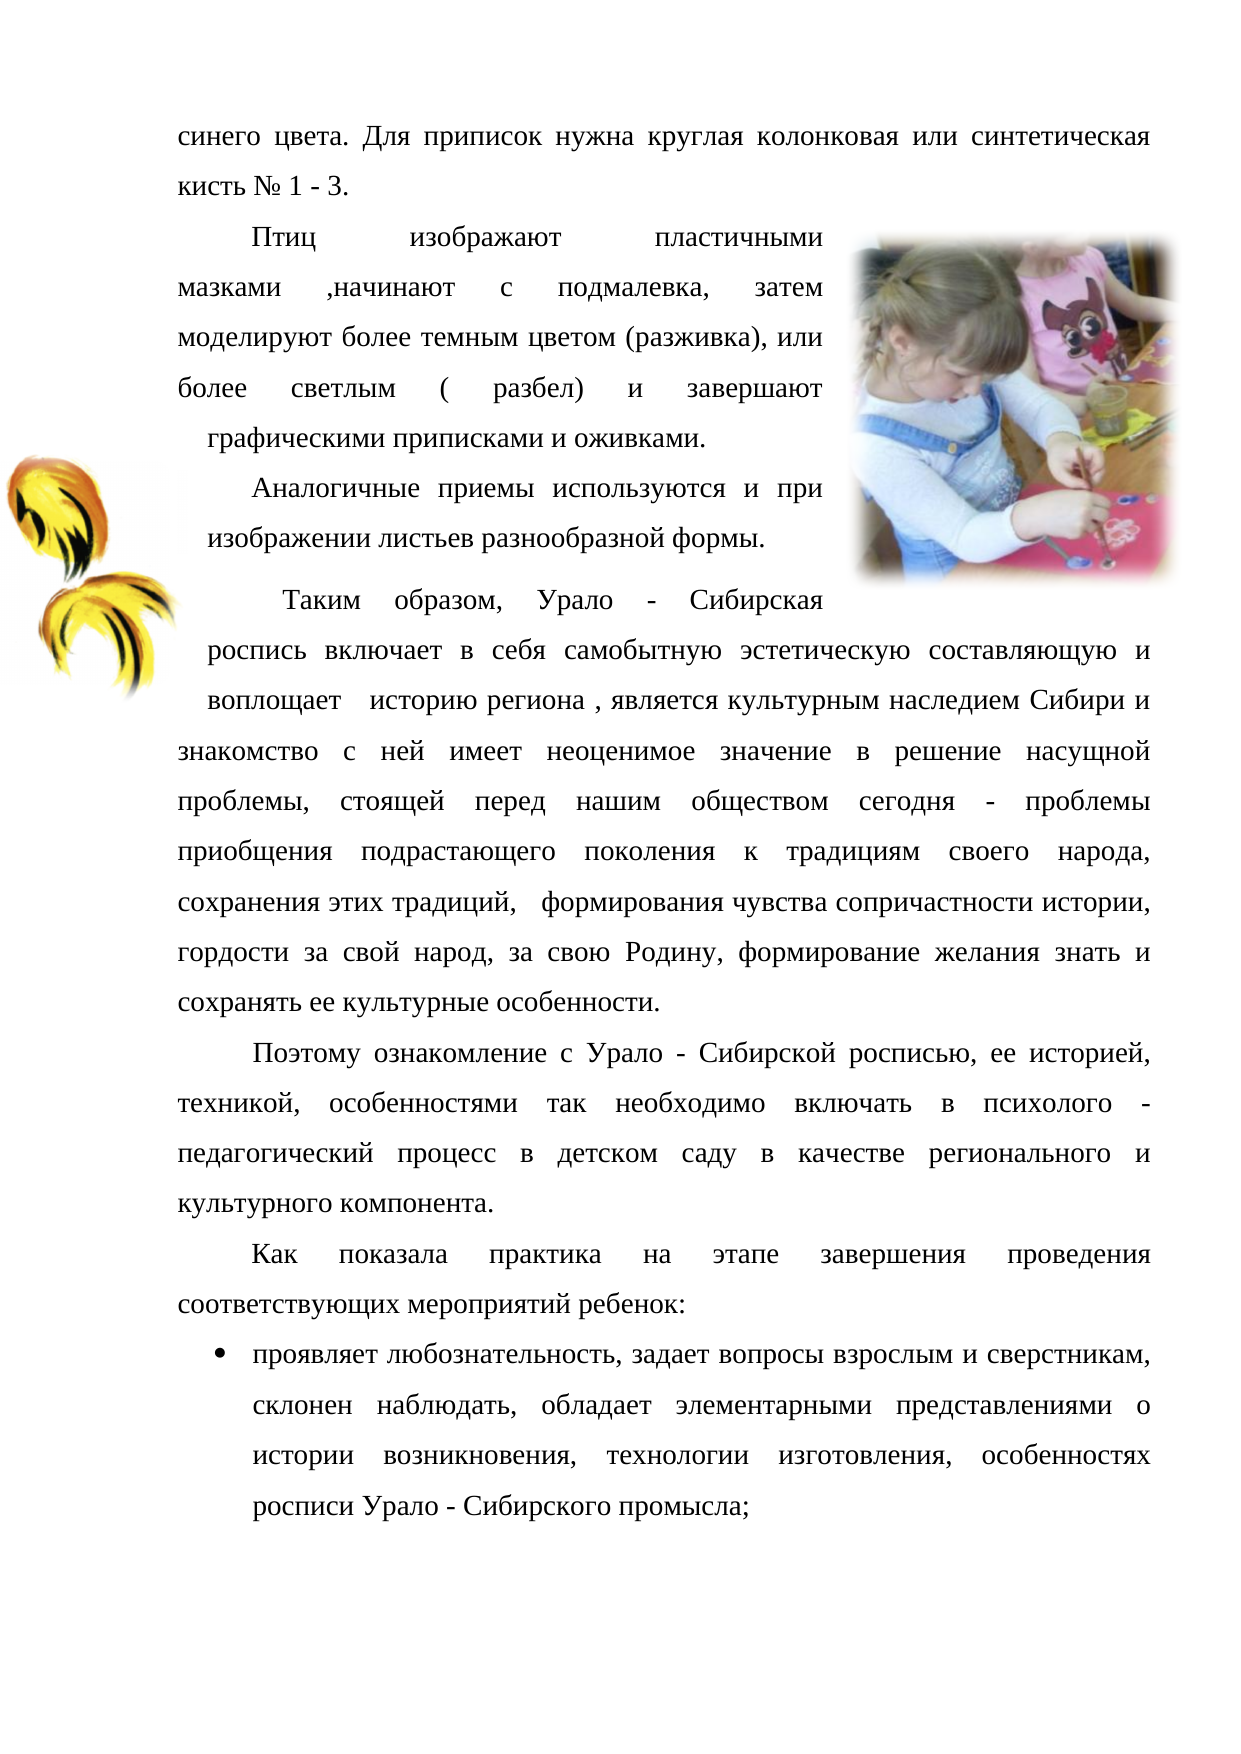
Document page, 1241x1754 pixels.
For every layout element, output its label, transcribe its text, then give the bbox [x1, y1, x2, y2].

text Птиц изображают пластичными мазками ,начинают с подмалевка, затем моделируют более темным цветом (разживка), или более светлым ( разбел) и завершают графическими приписками и оживками. [177, 219, 1152, 453]
picture [0, 472, 159, 674]
text Аналогичные приемы используются и при изображении листьев разнообразной формы. [185, 470, 849, 554]
text Таким образом, Урало - Сибирская роспись включает в себя самобытную эстетическую составляющую и воплощает историю региона , является культурным наследием Сибири и знакомство с ней имеет неоценимое значение в решение насущной проблемы, стоящей перед нашим обществом сегодня - проблемы приобщения подрастающего поколения к традициям своего народа, сохранения этих традиций, формирования чувства сопричастности истории, гордости за свой народ, за свою Родину, формирование желания знать и сохранять ее культурные особенности. [177, 582, 1152, 1018]
text Как показала практика на этапе завершения проведения соответствующих мероприятий ребенок: [177, 1236, 1152, 1320]
text Поэтому ознакомление с Урало - Сибирской росписью, ее историей, техникой, особенностями так необходимо включать в психолого - педагогический процесс в детском саду в качестве регионального и культурного компонента. [177, 1035, 1152, 1219]
list проявляет любознательность, задает вопросы взрослым и сверстникам, склонен наблюдать, обладает элементарными представлениями о истории возникновения, технологии изготовления, особенностях росписи Урало - Сибирского промысла; [215, 1337, 1152, 1521]
picture [875, 258, 1154, 562]
